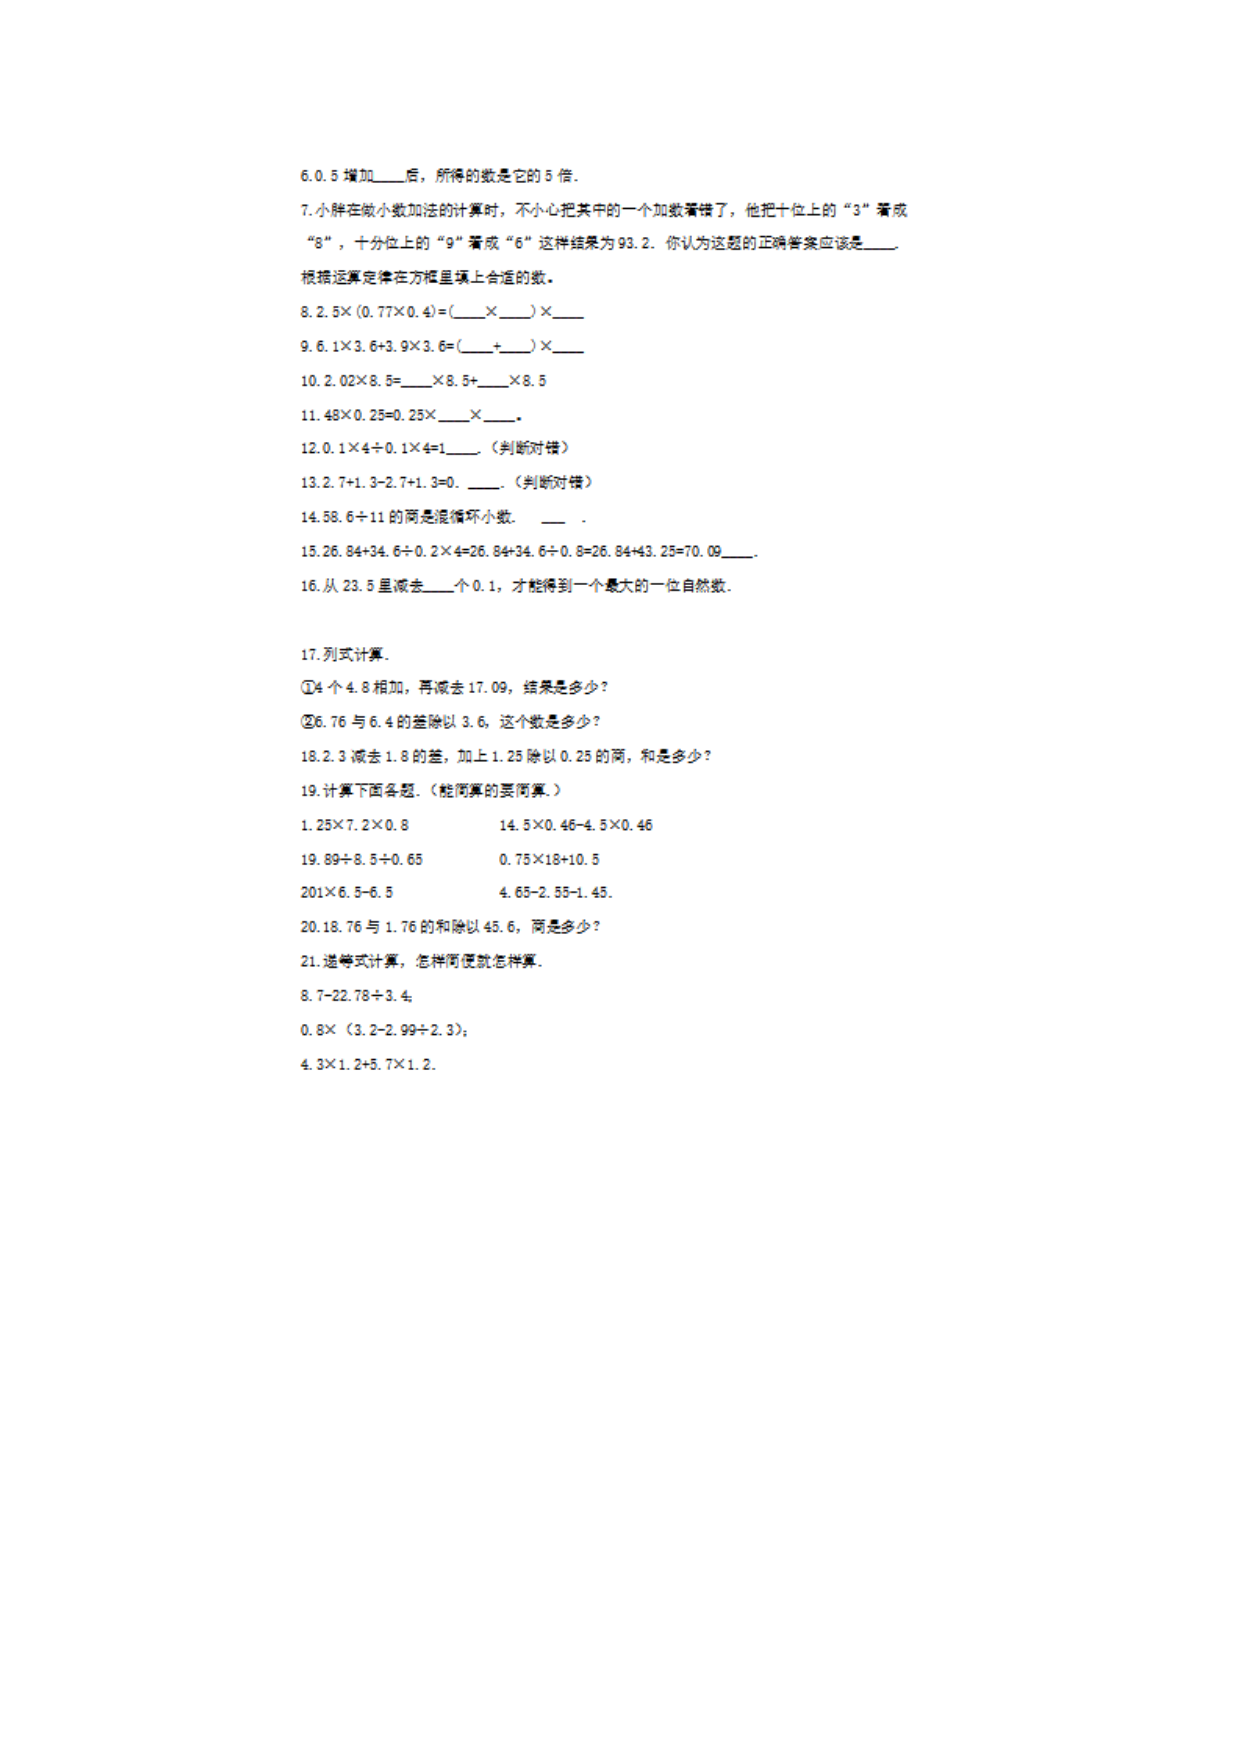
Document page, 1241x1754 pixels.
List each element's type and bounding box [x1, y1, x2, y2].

picture [265, 162, 975, 1106]
